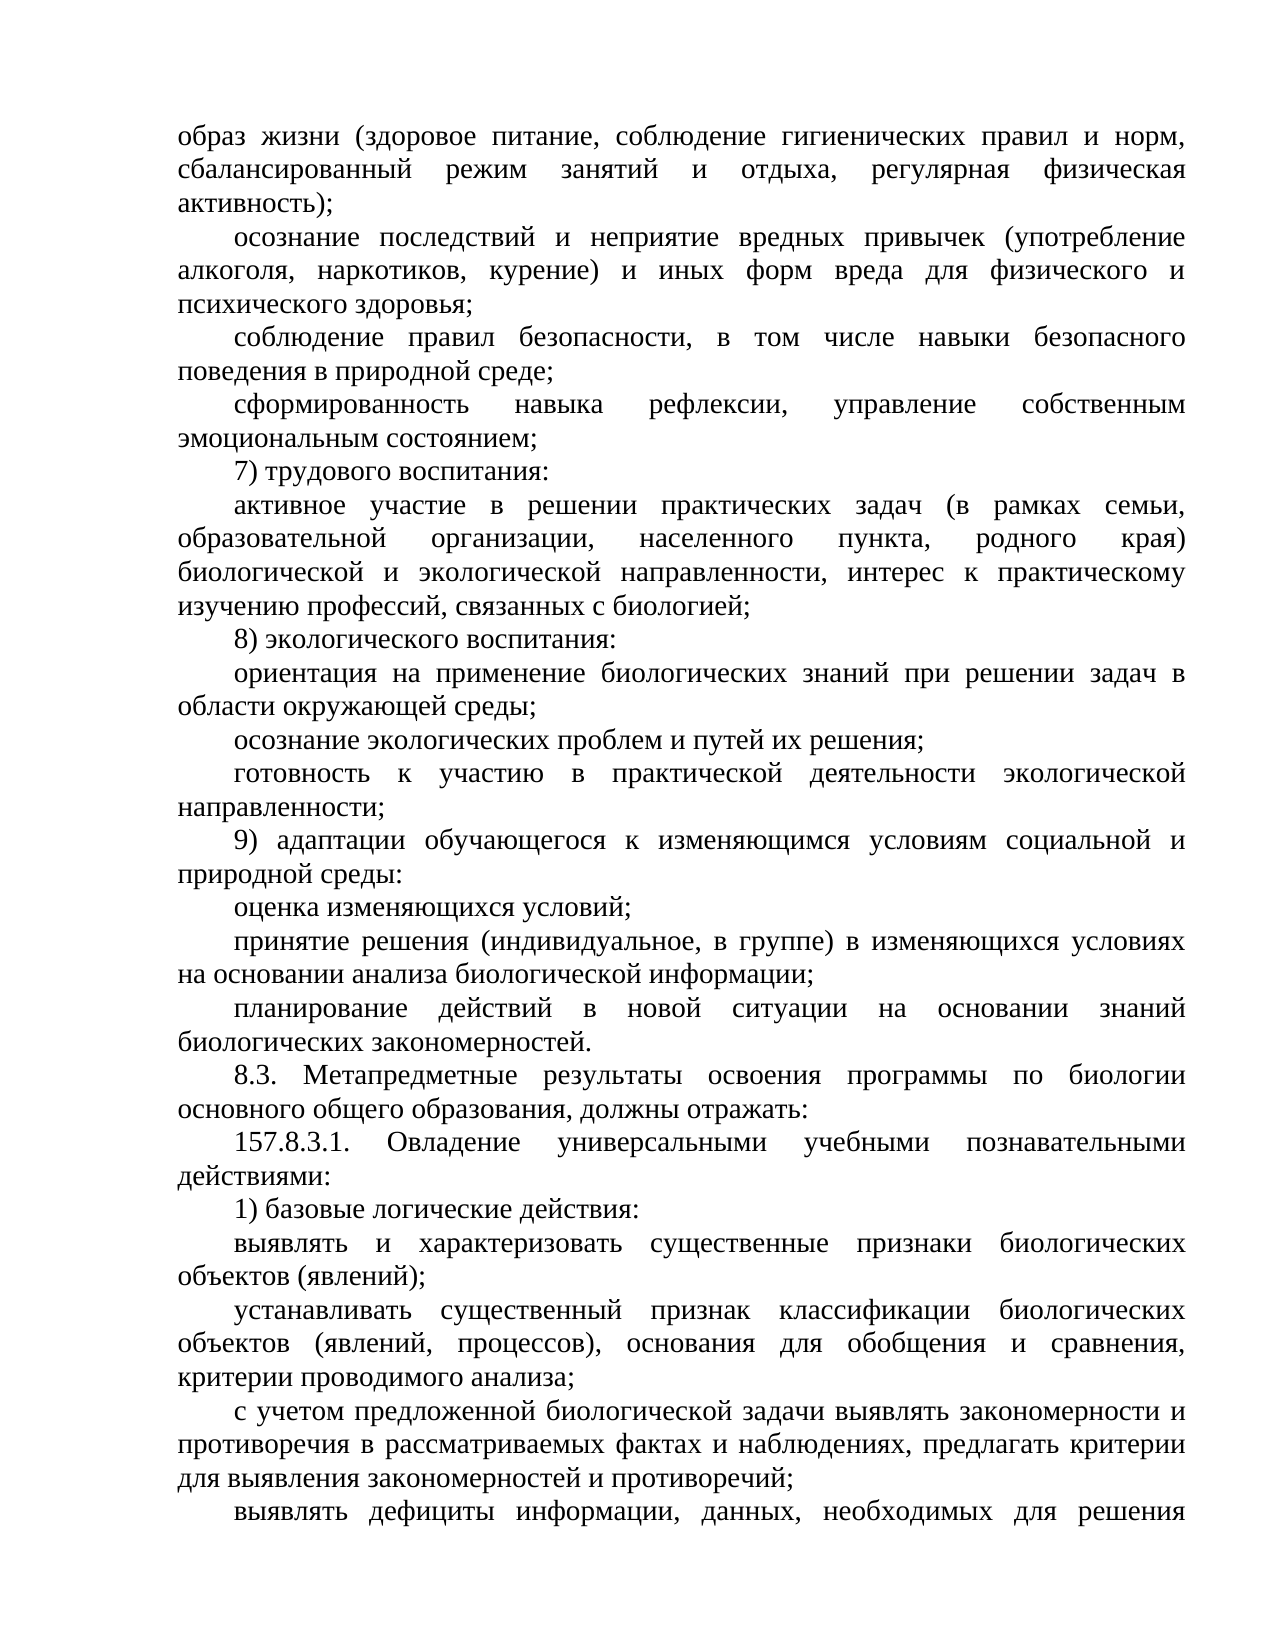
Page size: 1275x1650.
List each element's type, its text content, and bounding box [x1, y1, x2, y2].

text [177, 118, 1186, 219]
text планирование действий в новой ситуации на основании знаний биологических закономерностей. [177, 990, 1186, 1057]
text 7) трудового воспитания: [177, 453, 1186, 487]
text активное участие в решении практических задач (в рамках семьи, образовательной организации, населенного пункта, родного края) биологической и экологической направленности, интерес к практическому изучению профессий, связанных с биологией; [177, 487, 1186, 621]
text принятие решения (индивидуальное, в группе) в изменяющихся условиях на основании анализа биологической информации; [177, 923, 1186, 990]
text 157.8.3.1. Овладение универсальными учебными познавательными действиями: [177, 1124, 1186, 1191]
text оценка изменяющихся условий; [177, 889, 1186, 923]
text выявлять и характеризовать существенные признаки биологических объектов (явлений); [177, 1225, 1186, 1292]
text 8) экологического воспитания: [177, 621, 1186, 655]
text готовность к участию в практической деятельности экологической направленности; [177, 755, 1186, 822]
text соблюдение правил безопасности, в том числе навыки безопасного поведения в природной среде; [177, 319, 1186, 386]
text 9) адаптации обучающегося к изменяющимся условиям социальной и природной среды: [177, 822, 1186, 889]
text 1) базовые логические действия: [177, 1191, 1186, 1225]
text с учетом предложенной биологической задачи выявлять закономерности и противоречия в рассматриваемых фактах и наблюдениях, предлагать критерии для выявления закономерностей и противоречий; [177, 1393, 1186, 1493]
text 8.3. Метапредметные результаты освоения программы по биологии основного общего образования, должны отражать: [177, 1057, 1186, 1124]
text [177, 1493, 1186, 1527]
text осознание экологических проблем и путей их решения; [177, 722, 1186, 755]
text осознание последствий и неприятие вредных привычек (употребление алкоголя, наркотиков, курение) и иных форм вреда для физического и психического здоровья; [177, 219, 1186, 319]
text сформированность навыка рефлексии, управление собственным эмоциональным состоянием; [177, 386, 1186, 453]
text устанавливать существенный признак классификации биологических объектов (явлений, процессов), основания для обобщения и сравнения, критерии проводимого анализа; [177, 1292, 1186, 1393]
text ориентация на применение биологических знаний при решении задач в области окружающей среды; [177, 655, 1186, 722]
